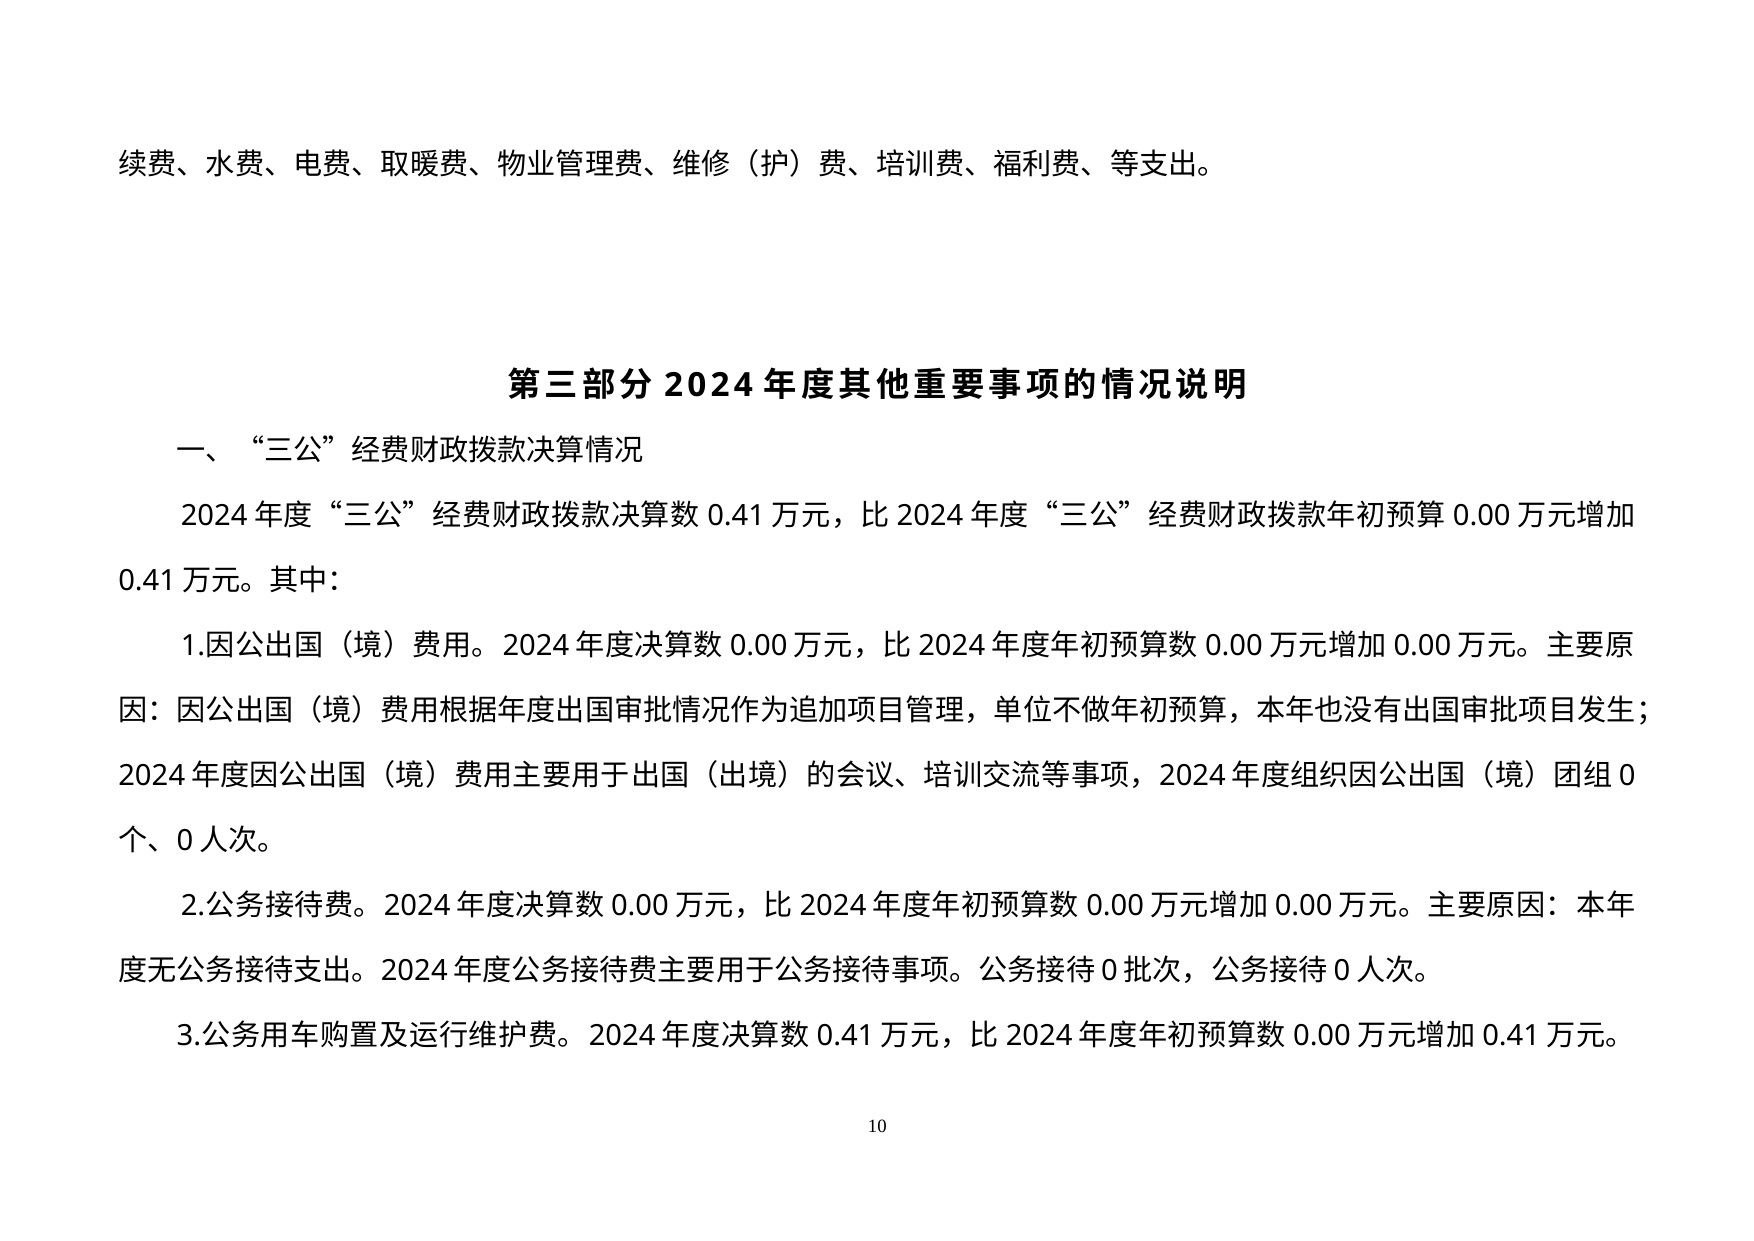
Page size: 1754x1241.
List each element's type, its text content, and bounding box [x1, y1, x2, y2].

text 一、“三公”经费财政拨款决算情况 [118, 415, 1636, 480]
text 2.公务接待费。2024年度决算数0.00万元，比2024年度年初预算数0.00万元增加0.00万元。主要原因：本年度无公务接待支出。2024年度公务接待费主要用于公务接待事项。公务接待0批次，公务接待0人次。 [118, 870, 1636, 1000]
text 第三部分2024年度其他重要事项的情况说明 [118, 350, 1636, 415]
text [118, 129, 1636, 194]
text 1.因公出国（境）费用。2024年度决算数0.00万元，比2024年度年初预算数0.00万元增加0.00万元。主要原因：因公出国（境）费用根据年度出国审批情况作为追加项目管理，单位不做年初预算，本年也没有出国审批项目发生；2024年度因公出国（境）费用主要用于出国（出境）的会议、培训交流等事项，2024年度组织因公出国（境）团组0个、0人次。 [118, 610, 1636, 870]
text 2024年度“三公”经费财政拨款决算数0.41万元，比2024年度“三公”经费财政拨款年初预算0.00万元增加0.41万元。其中： [118, 480, 1636, 610]
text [118, 1000, 1636, 1065]
